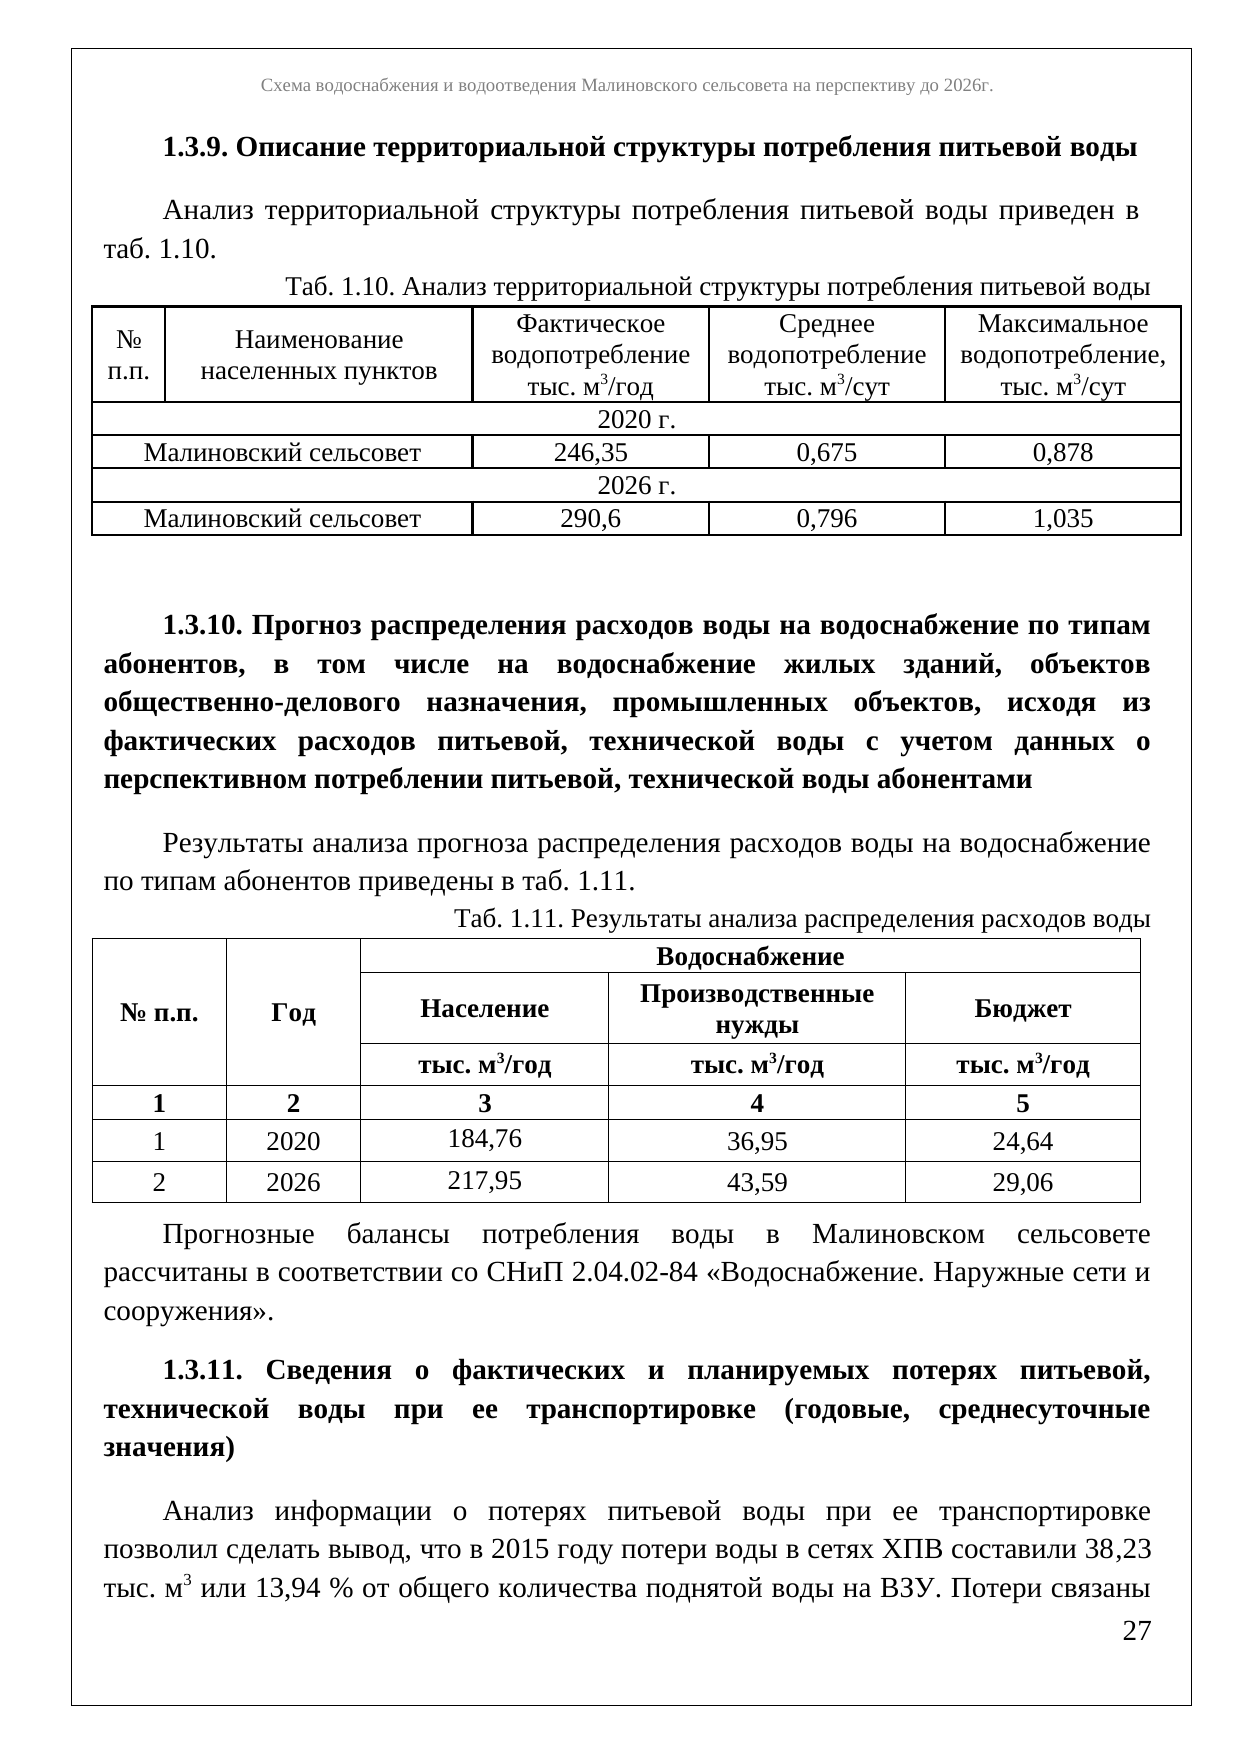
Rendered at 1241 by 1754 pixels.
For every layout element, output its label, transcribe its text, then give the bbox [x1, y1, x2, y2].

table_cell 2020 г. [93, 403, 1180, 434]
table_cell 24,64 [906, 1120, 1140, 1161]
table_cell Население [361, 973, 608, 1042]
table_cell 2026 г. [93, 469, 1180, 501]
table_header Максимальное водопотребление, тыс. м3/сут [946, 308, 1180, 401]
table_cell 5 [906, 1086, 1140, 1119]
table_cell 290,6 [474, 503, 708, 534]
table_cell 2 [93, 1162, 226, 1202]
text Анализ территориальной структуры потребления питьевой воды приведен в таб. 1.10. [103, 192, 1152, 264]
table_cell 1 [93, 1086, 226, 1119]
table_cell 217,95 [361, 1162, 608, 1202]
table_cell 0,878 [946, 436, 1180, 467]
table_cell Малиновский сельсовет [93, 503, 471, 534]
table_cell тыс. м3/год [361, 1044, 608, 1085]
subtitle 1.3.9. Описание территориальной структуры потребления питьевой воды [103, 129, 1152, 162]
text Результаты анализа прогноза распределения расходов воды на водоснабжение по типам абонентов приведены в таб. 1.11. [103, 825, 1152, 897]
table_cell 0,796 [710, 503, 944, 534]
table_cell 1,035 [946, 503, 1180, 534]
table_cell 2026 [227, 1162, 360, 1202]
table_cell 3 [361, 1086, 608, 1119]
table_header Фактическое водопотребление тыс. м3/год [474, 308, 708, 401]
table_header № п.п. [93, 939, 226, 1085]
table_cell 43,59 [609, 1162, 905, 1202]
subtitle 1.3.11. Сведения о фактических и планируемых потерях питьевой, технической воды при ее транспортировке (годовые, среднесуточные значения) [103, 1352, 1152, 1463]
table_cell тыс. м3/год [906, 1044, 1140, 1085]
table_cell 2020 [227, 1120, 360, 1161]
table_header Год [227, 939, 360, 1085]
subtitle 1.3.10. Прогноз распределения расходов воды на водоснабжение по типам абонентов, в том числе на водоснабжение жилых зданий, объектов общественно-делового назначения, промышленных объектов, исходя из фактических расходов питьевой, технической воды с учетом данных о перспективном потреблении питьевой, технической воды абонентами [103, 607, 1152, 795]
table_cell тыс. м3/год [609, 1044, 905, 1085]
table_cell 246,35 [474, 436, 708, 467]
table_header № п.п. [93, 308, 164, 401]
table_cell Производственные нужды [609, 973, 905, 1042]
table_header Водоснабжение [361, 939, 1140, 972]
text Таб. 1.11. Результаты анализа распределения расходов воды [103, 902, 1152, 933]
table_header Наименование населенных пунктов [166, 308, 471, 401]
table_cell Бюджет [906, 973, 1140, 1042]
table_cell 36,95 [609, 1120, 905, 1161]
table_header Среднее водопотребление тыс. м3/сут [710, 308, 944, 401]
table_cell 29,06 [906, 1162, 1140, 1202]
table_cell 0,675 [710, 436, 944, 467]
table_cell 184,76 [361, 1120, 608, 1161]
text Прогнозные балансы потребления воды в Малиновском сельсовете рассчитаны в соответствии со СНиП 2.04.02-84 «Водоснабжение. Наружные сети и сооружения». [103, 1216, 1152, 1326]
table_cell 4 [609, 1086, 905, 1119]
table_cell Малиновский сельсовет [93, 436, 471, 467]
table_cell 1 [93, 1120, 226, 1161]
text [103, 1493, 1152, 1603]
table_cell 2 [227, 1086, 360, 1119]
text Таб. 1.10. Анализ территориальной структуры потребления питьевой воды [103, 269, 1152, 301]
